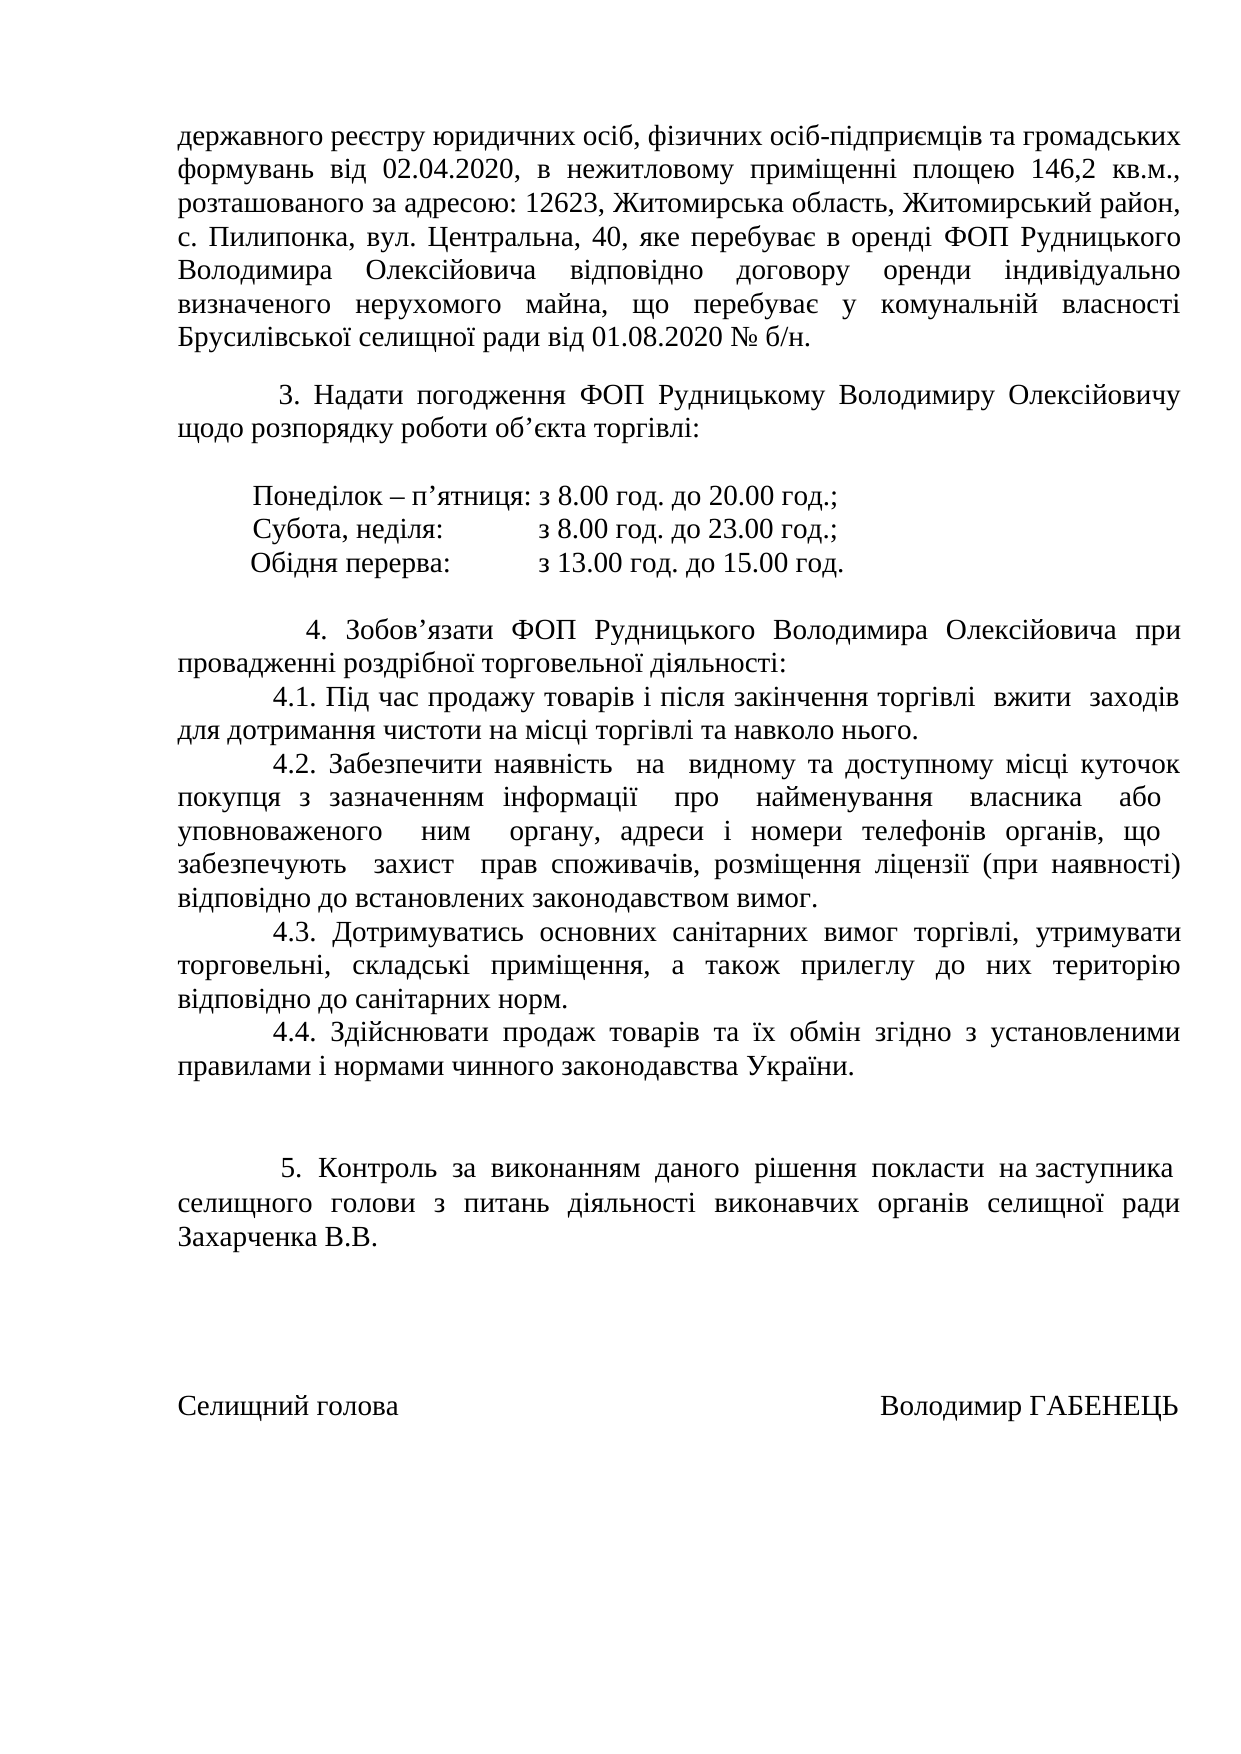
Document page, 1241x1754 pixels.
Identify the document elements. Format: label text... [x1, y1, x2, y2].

text 4.4. Здійснювати продаж товарів та їх обмін згідно з установленими правилами і нормами чинного законодавства України. [177, 1014, 1181, 1081]
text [177, 118, 1181, 353]
text Селищний голова Володимир ГАБЕНЕЦЬ [177, 1388, 1181, 1421]
list Контроль за виконанням даного рішення покласти на заступника [280, 1150, 1181, 1183]
text Понеділок – п’ятниця: з 8.00 год. до 20.00 год.; [177, 478, 1181, 511]
text селищного голови з питань діяльності виконавчих органів селищної ради Захарченка В.В. [177, 1185, 1181, 1252]
text 4.1. Під час продажу товарів і після закінчення торгівлі вжити заходів для дотримання чистоти на місці торгівлі та навколо нього. [177, 679, 1181, 746]
text 4.3. Дотримуватись основних санітарних вимог торгівлі, утримувати торговельні, складські приміщення, а також прилеглу до них територію відповідно до санітарних норм. [177, 914, 1181, 1014]
text 4. Зобов’язати ФОП Рудницького Володимира Олексійовича при провадженні роздрібної торговельної діяльності: [177, 612, 1181, 679]
text Обідня перерва: з 13.00 год. до 15.00 год. [177, 545, 1181, 578]
text 3. Надати погодження ФОП Рудницькому Володимиру Олексійовичу щодо розпорядку роботи об’єкта торгівлі: [177, 377, 1181, 444]
text Субота, неділя: з 8.00 год. до 23.00 год.; [177, 511, 1181, 545]
text 4.2. Забезпечити наявність на видному та доступному місці куточок покупця з зазначенням інформації про найменування власника або уповноваженого ним органу, адреси і номери телефонів органів, що забезпечують захист прав споживачів, розміщення ліцензії (при наявності) відповідно до встановлених законодавством вимог. [177, 746, 1181, 914]
